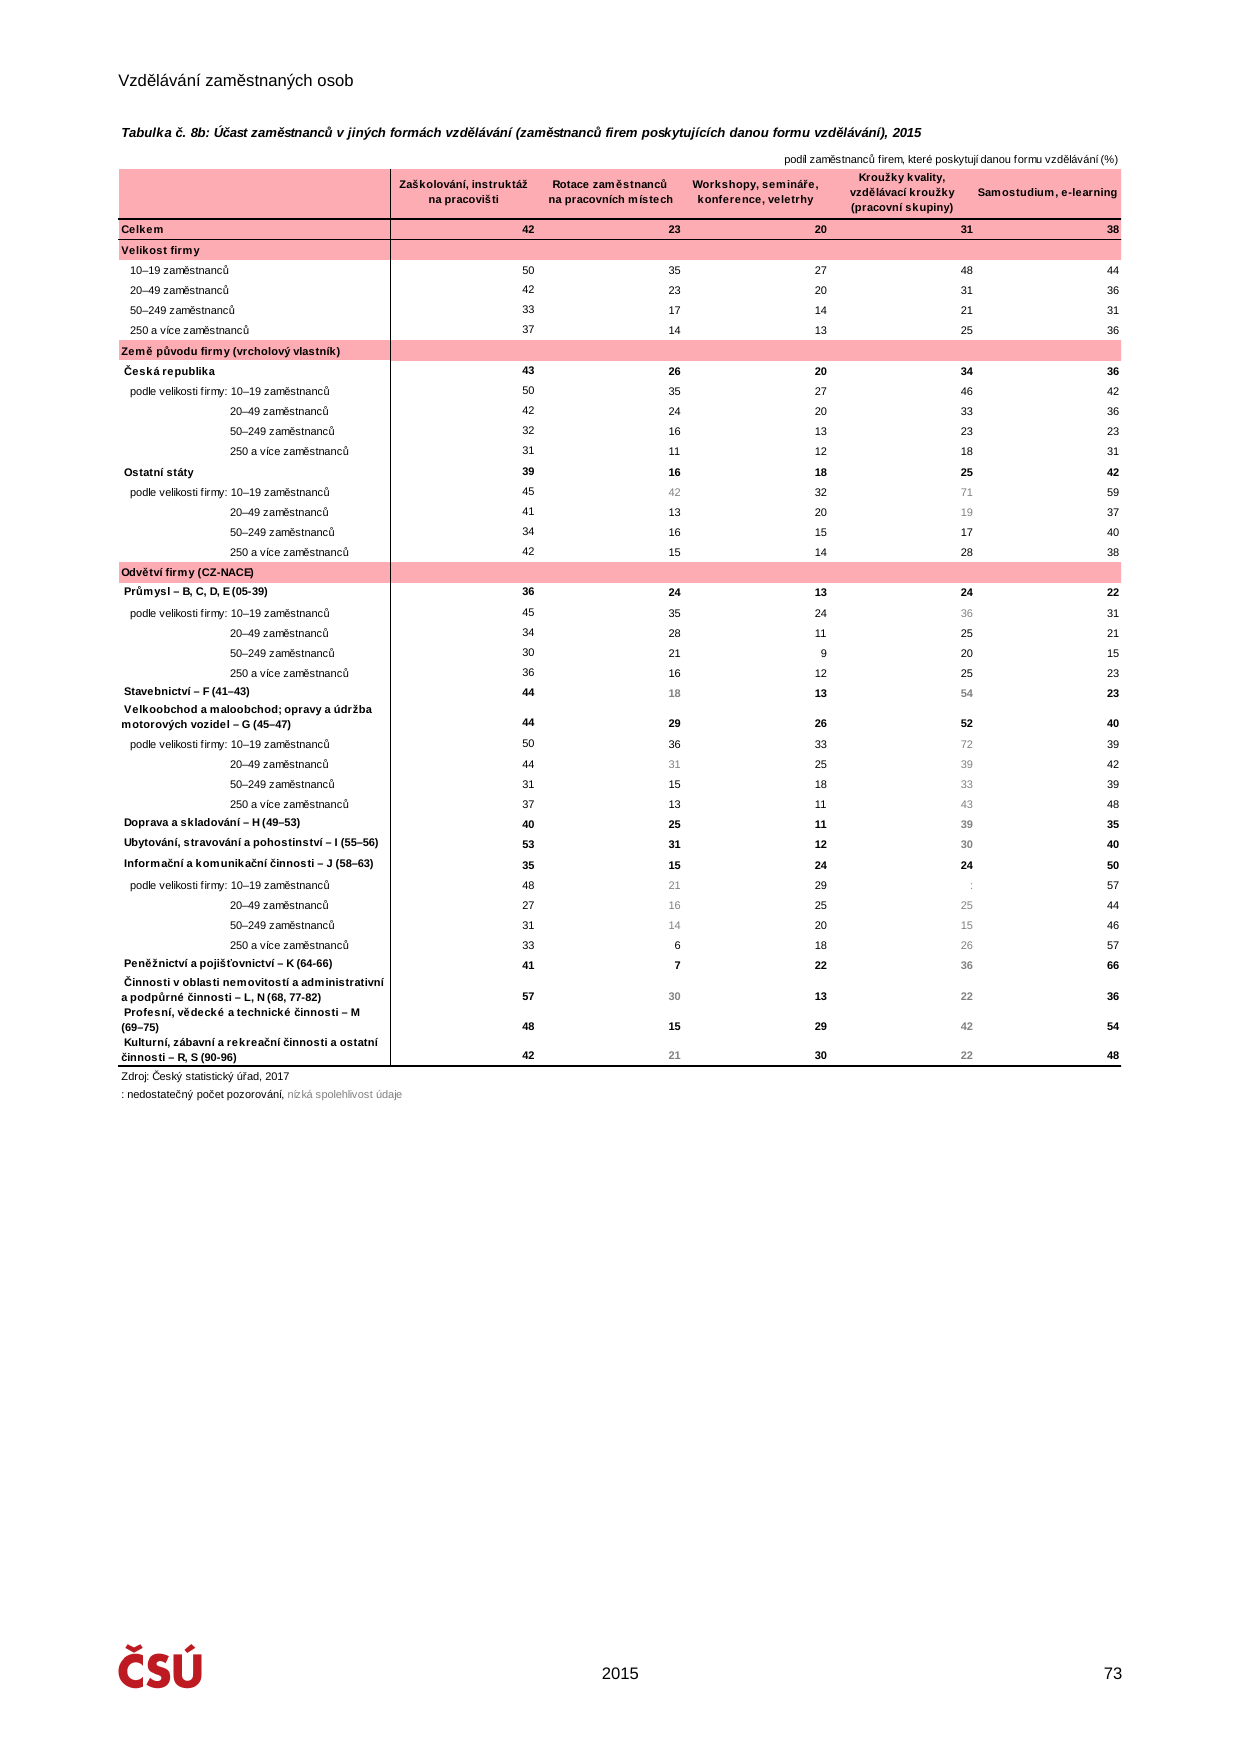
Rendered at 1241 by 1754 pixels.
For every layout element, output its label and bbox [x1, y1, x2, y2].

picture [118, 1643, 202, 1689]
